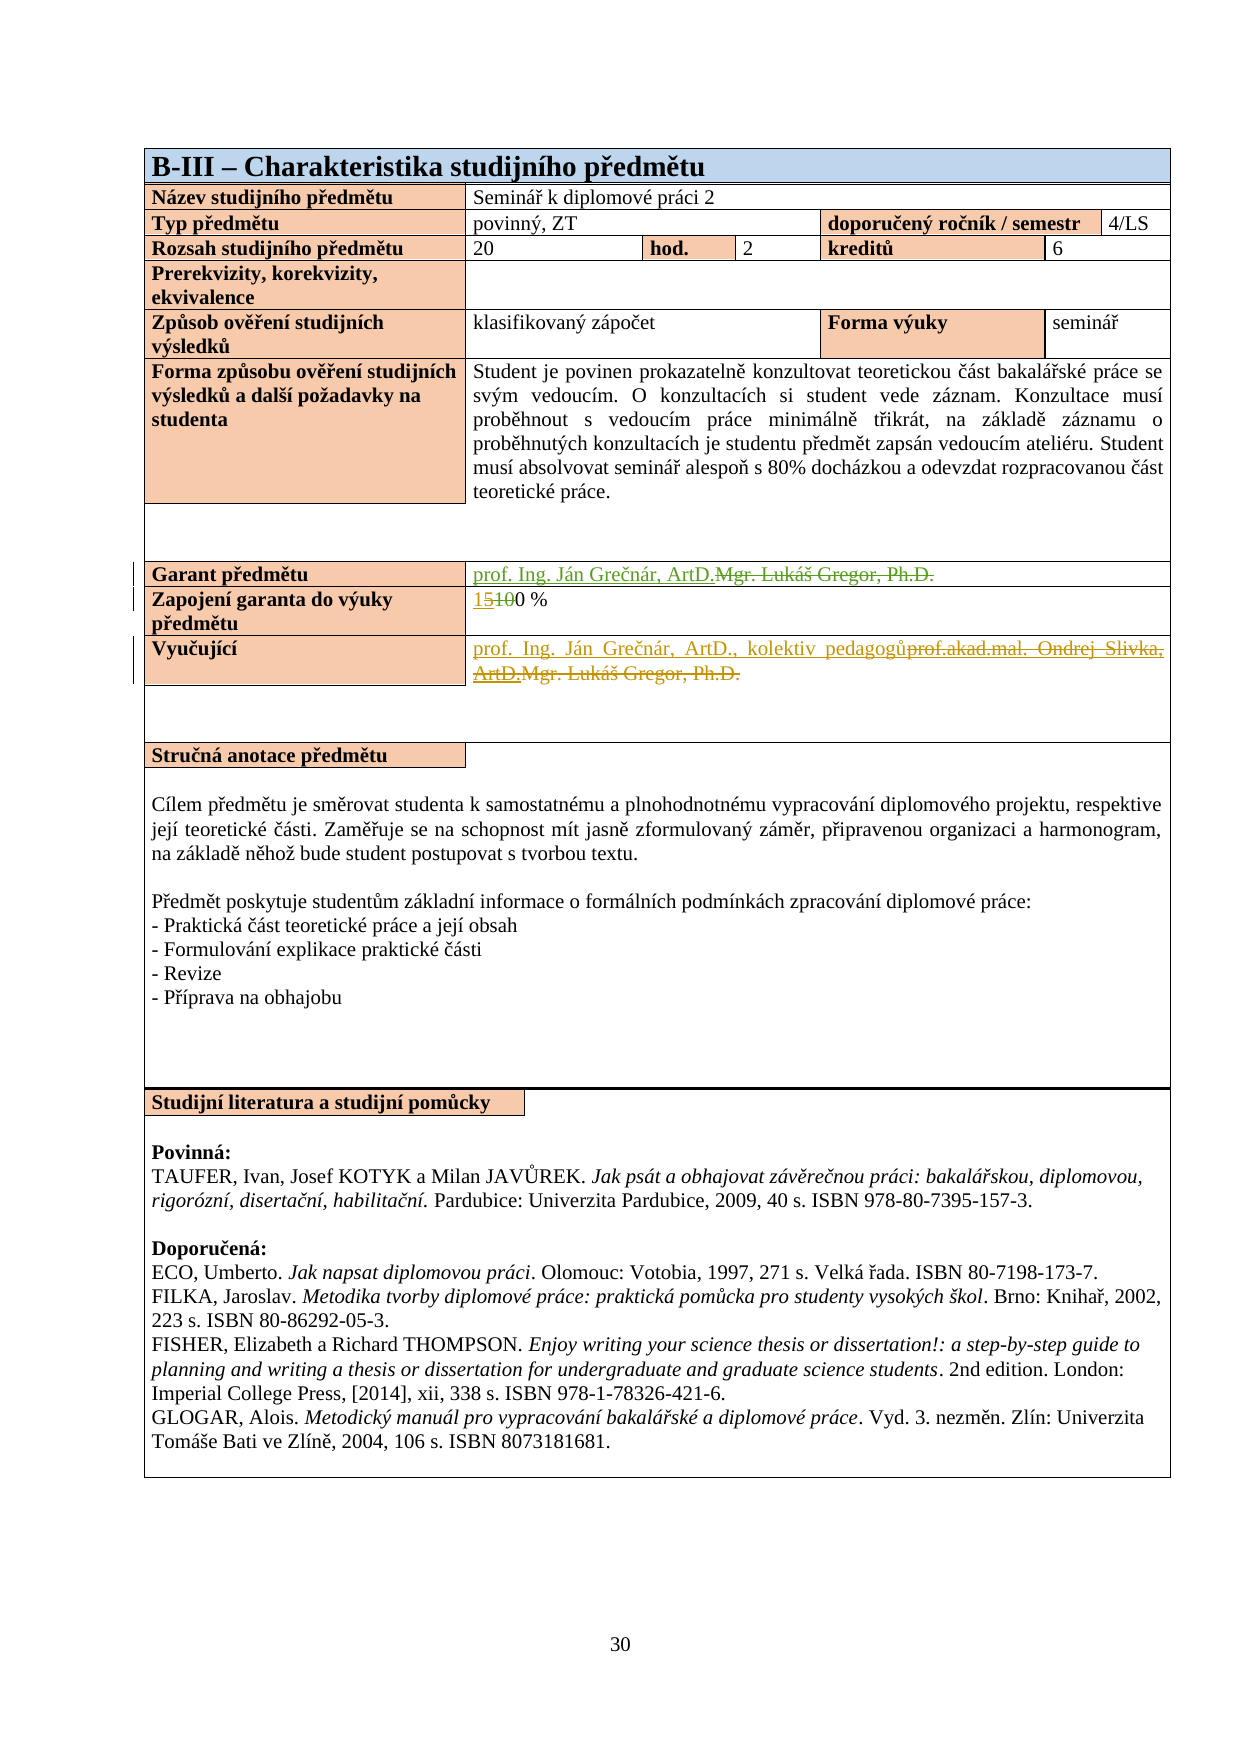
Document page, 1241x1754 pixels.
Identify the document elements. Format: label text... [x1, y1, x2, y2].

table_cell Typ předmětu [145, 210, 465, 234]
table_cell Povinná: TAUFER, Ivan, Josef KOTYK a Milan JAVŮREK. Jak psát a obhajovat závěrečnou práci: bakalářskou, diplomovou, rigorózní, disertační, habilitační. Pardubice: Univerzita Pardubice, 2009, 40 s. ISBN 978-80-7395-157-3. Doporučená: ECO, Umberto. Jak napsat diplomovou práci. Olomouc: Votobia, 1997, 271 s. Velká řada. ISBN 80-7198-173-7. FILKA, Jaroslav. Metodika tvorby diplomové práce: praktická pomůcka pro studenty vysokých škol. Brno: Knihař, 2002, 223 s. ISBN 80-86292-05-3. FISHER, Elizabeth a Richard THOMPSON. Enjoy writing your science thesis or dissertation!: a step-by-step guide to planning and writing a thesis or dissertation for undergraduate and graduate science students. 2nd edition. London: Imperial College Press, [2014], xii, 338 s. ISBN 978-1-78326-421-6. GLOGAR, Alois. Metodický manuál pro vypracování bakalářské a diplomové práce. Vyd. 3. nezměn. Zlín: Univerzita Tomáše Bati ve Zlíně, 2004, 106 s. ISBN 8073181681. [145, 1115, 1170, 1477]
table_cell [466, 562, 1170, 586]
table_cell 20 [466, 236, 642, 259]
table_cell Zapojení garanta do výuky předmětu [145, 587, 465, 635]
table_cell Seminář k diplomové práci 2 [466, 185, 1170, 209]
table_cell [466, 743, 1170, 767]
table_cell Název studijního předmětu [145, 185, 465, 209]
table_cell Forma způsobu ověření studijních výsledků a další požadavky na studenta [145, 359, 465, 503]
table_cell [145, 685, 1170, 742]
table_cell [466, 261, 1170, 309]
table_cell 6 [1046, 236, 1170, 259]
table_cell Prerekvizity, korekvizity, ekvivalence [145, 261, 465, 309]
table_cell klasifikovaný zápočet [466, 310, 820, 358]
table_cell [145, 503, 1170, 561]
table_cell Stručná anotace předmětu [145, 743, 465, 767]
table_cell seminář [1046, 310, 1170, 358]
table_cell 0 % [466, 587, 1170, 635]
table_cell Forma výuky [821, 310, 1044, 358]
table_cell Způsob ověření studijních výsledků [145, 310, 465, 358]
table_cell Garant předmětu [145, 562, 465, 586]
table_cell [525, 1090, 1170, 1115]
table_cell Studijní literatura a studijní pomůcky [145, 1090, 524, 1115]
table_cell Vyučující [145, 636, 465, 684]
table_cell doporučený ročník / semestr [821, 210, 1101, 234]
table_cell Student je povinen prokazatelně konzultovat teoretickou část bakalářské práce se svým vedoucím. O konzultacích si student vede záznam. Konzultace musí proběhnout s vedoucím práce minimálně třikrát, na základě záznamu o proběhnutých konzultacích je studentu předmět zapsán vedoucím ateliéru. Student musí absolvovat seminář alespoň s 80% docházkou a odevzdat rozpracovanou část teoretické práce. [466, 359, 1170, 503]
table_cell Cílem předmětu je směrovat studenta k samostatnému a plnohodnotnému vypracování diplomového projektu, respektive její teoretické části. Zaměřuje se na schopnost mít jasně zformulovaný záměr, připravenou organizaci a harmonogram, na základě něhož bude student postupovat s tvorbou textu. Předmět poskytuje studentům základní informace o formálních podmínkách zpracování diplomové práce: - Praktická část teoretické práce a její obsah - Formulování explikace praktické části - Revize - Příprava na obhajobu [145, 767, 1170, 1087]
table_cell Rozsah studijního předmětu [145, 236, 465, 259]
table_cell 4/LS [1102, 210, 1170, 234]
table_cell kreditů [821, 236, 1044, 259]
table_cell 2 [736, 236, 820, 259]
table_cell [466, 636, 1170, 684]
table_cell hod. [643, 236, 735, 259]
table_cell povinný, ZT [466, 210, 820, 234]
table_header B-III – Charakteristika studijního předmětu [145, 149, 1170, 182]
